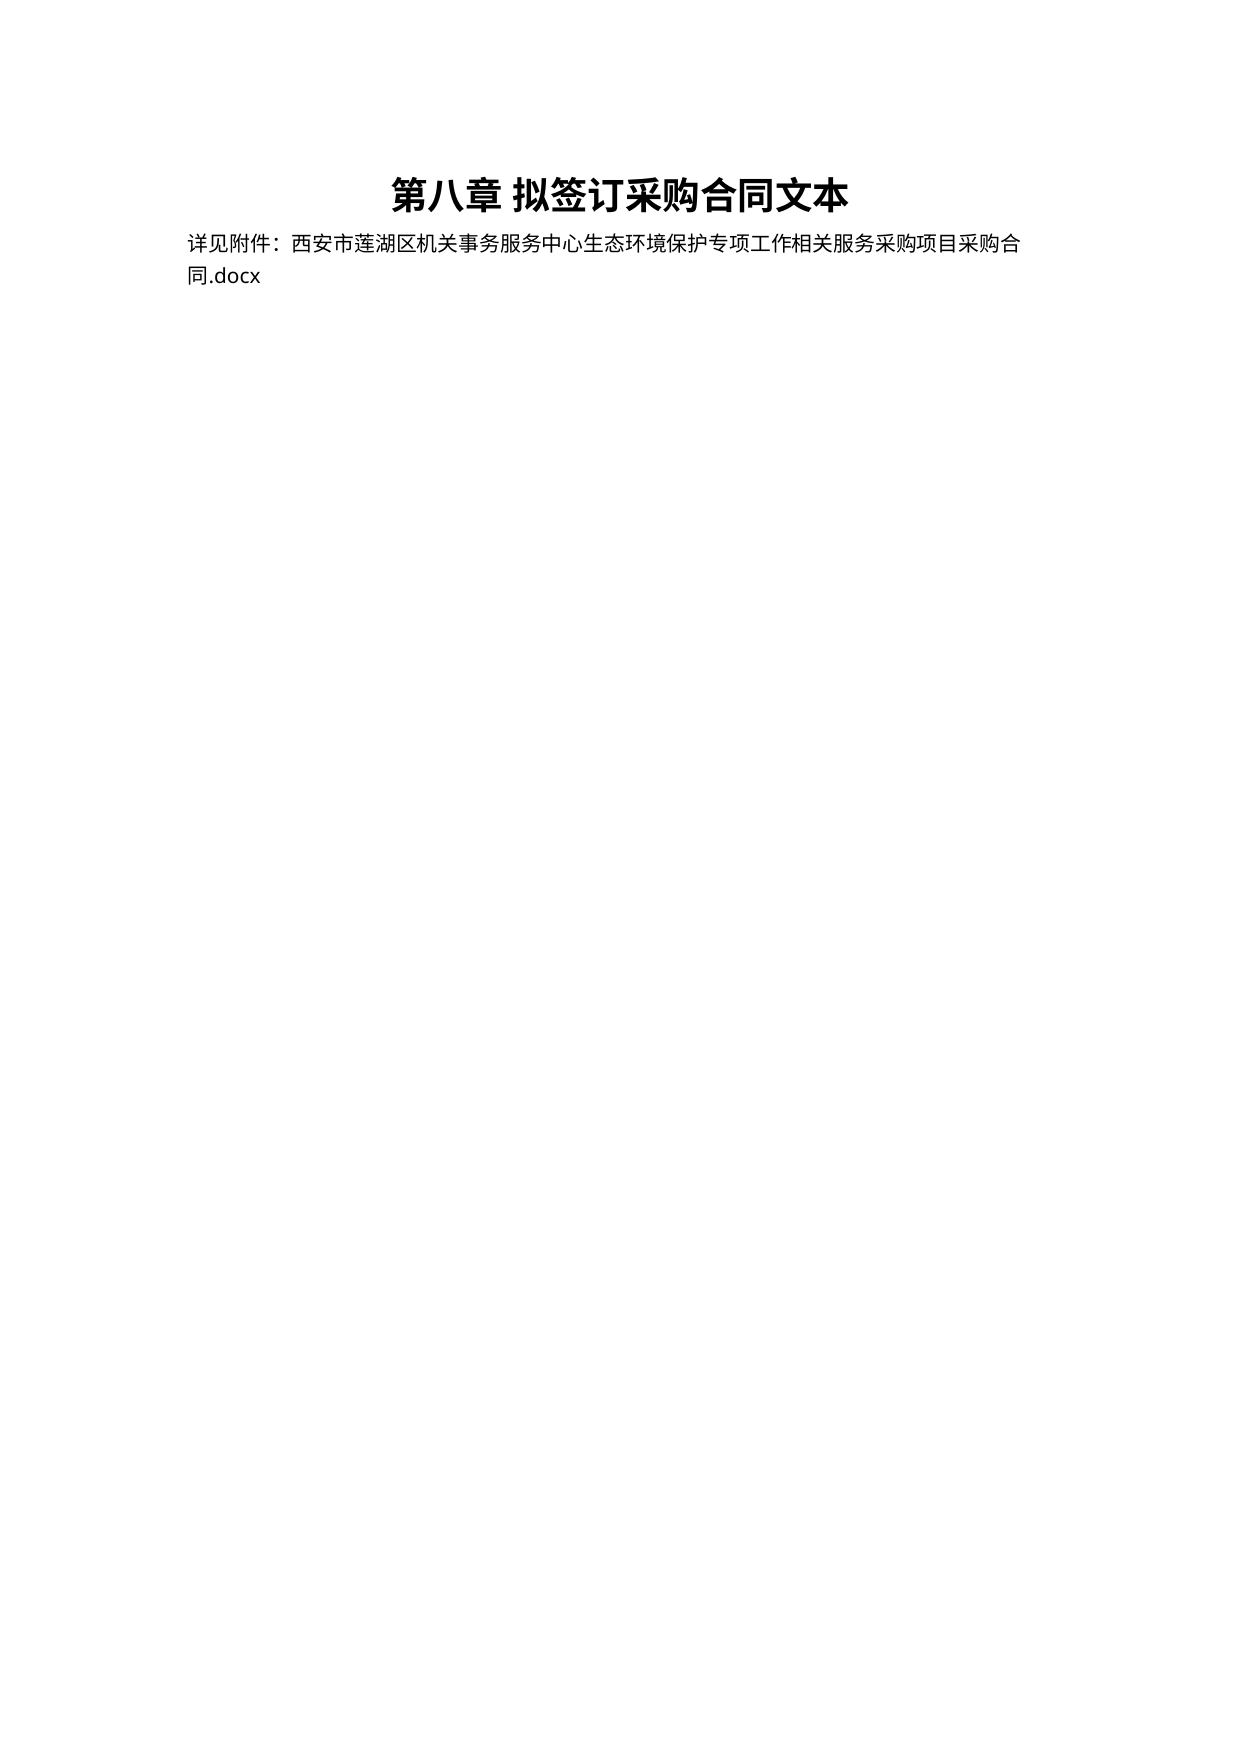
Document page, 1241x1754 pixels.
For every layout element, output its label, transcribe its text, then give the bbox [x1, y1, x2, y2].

text 详见附件：西安市莲湖区机关事务服务中心生态环境保护专项工作相关服务采购项目采购合同.docx [187, 227, 1053, 292]
text 第八章 拟签订采购合同文本 [187, 162, 1053, 227]
